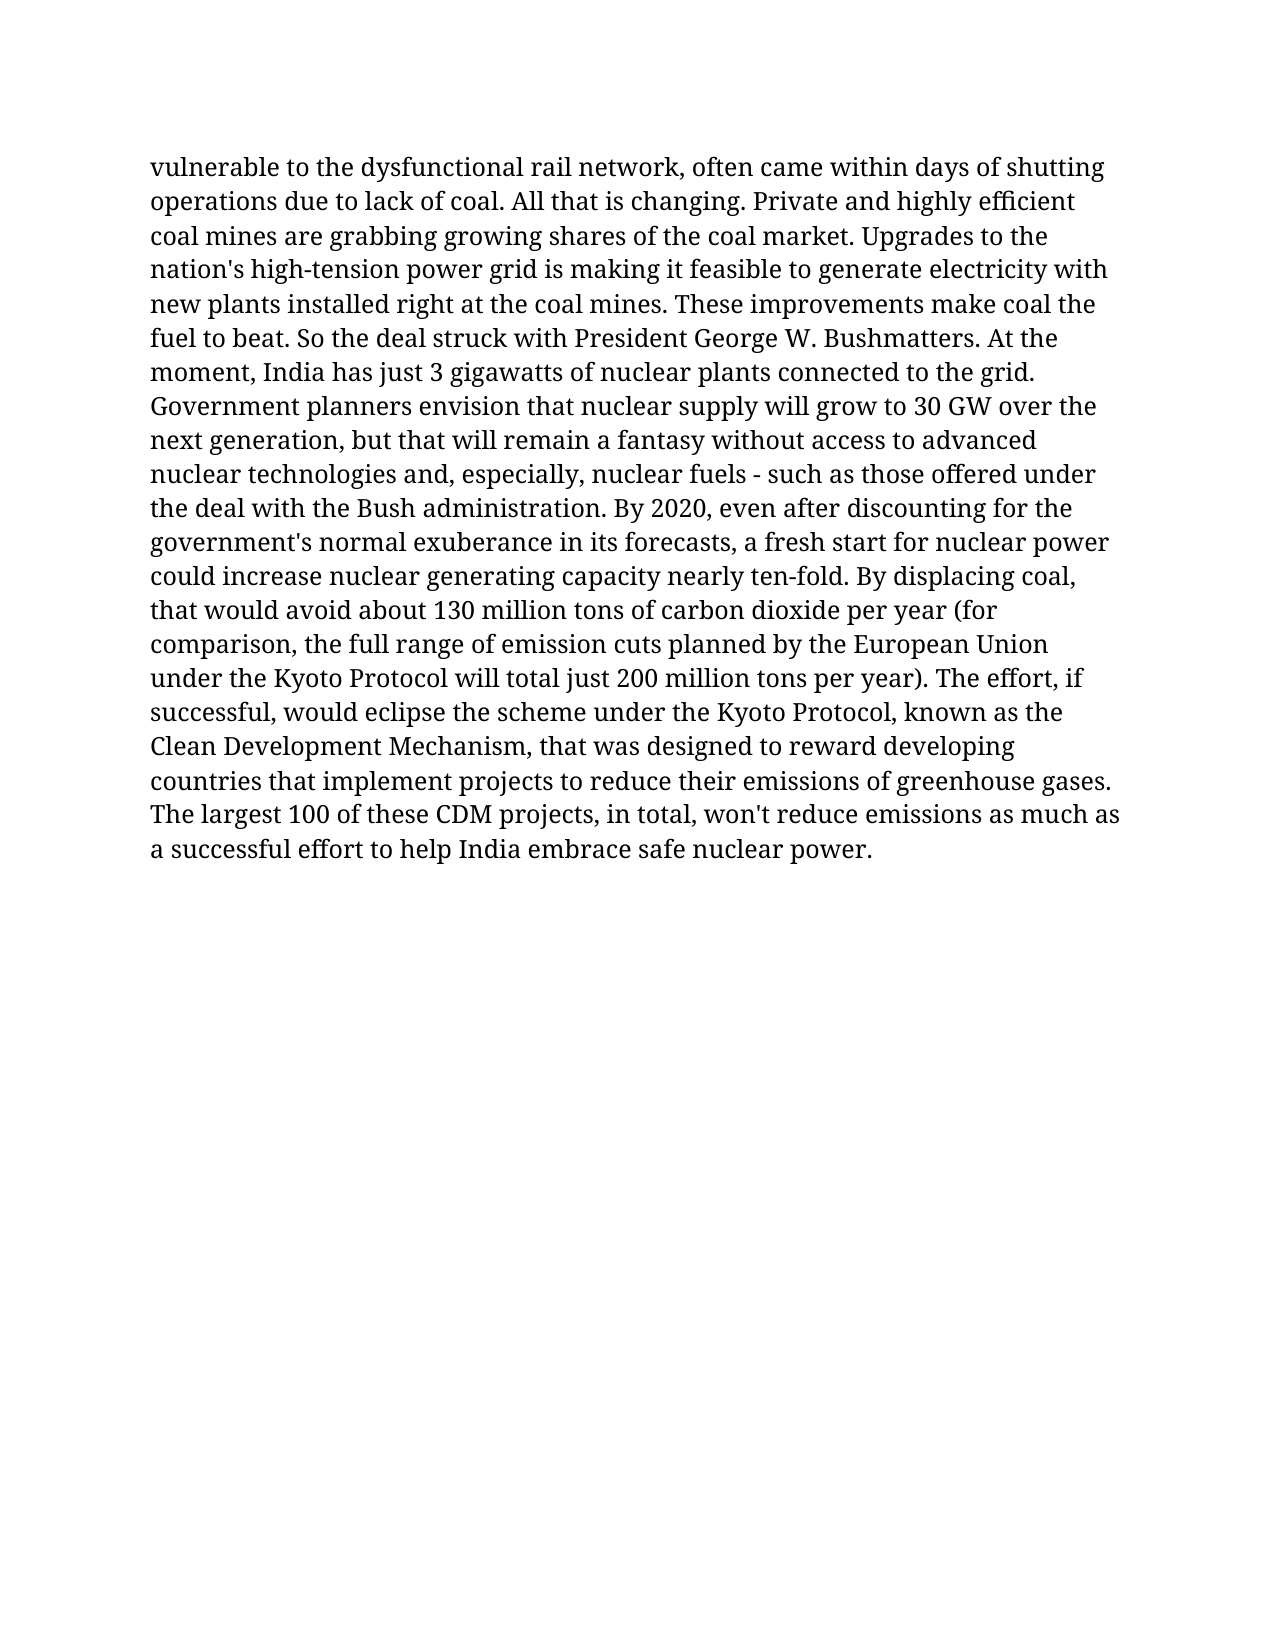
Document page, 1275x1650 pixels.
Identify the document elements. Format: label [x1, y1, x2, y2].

text [150, 150, 1125, 865]
